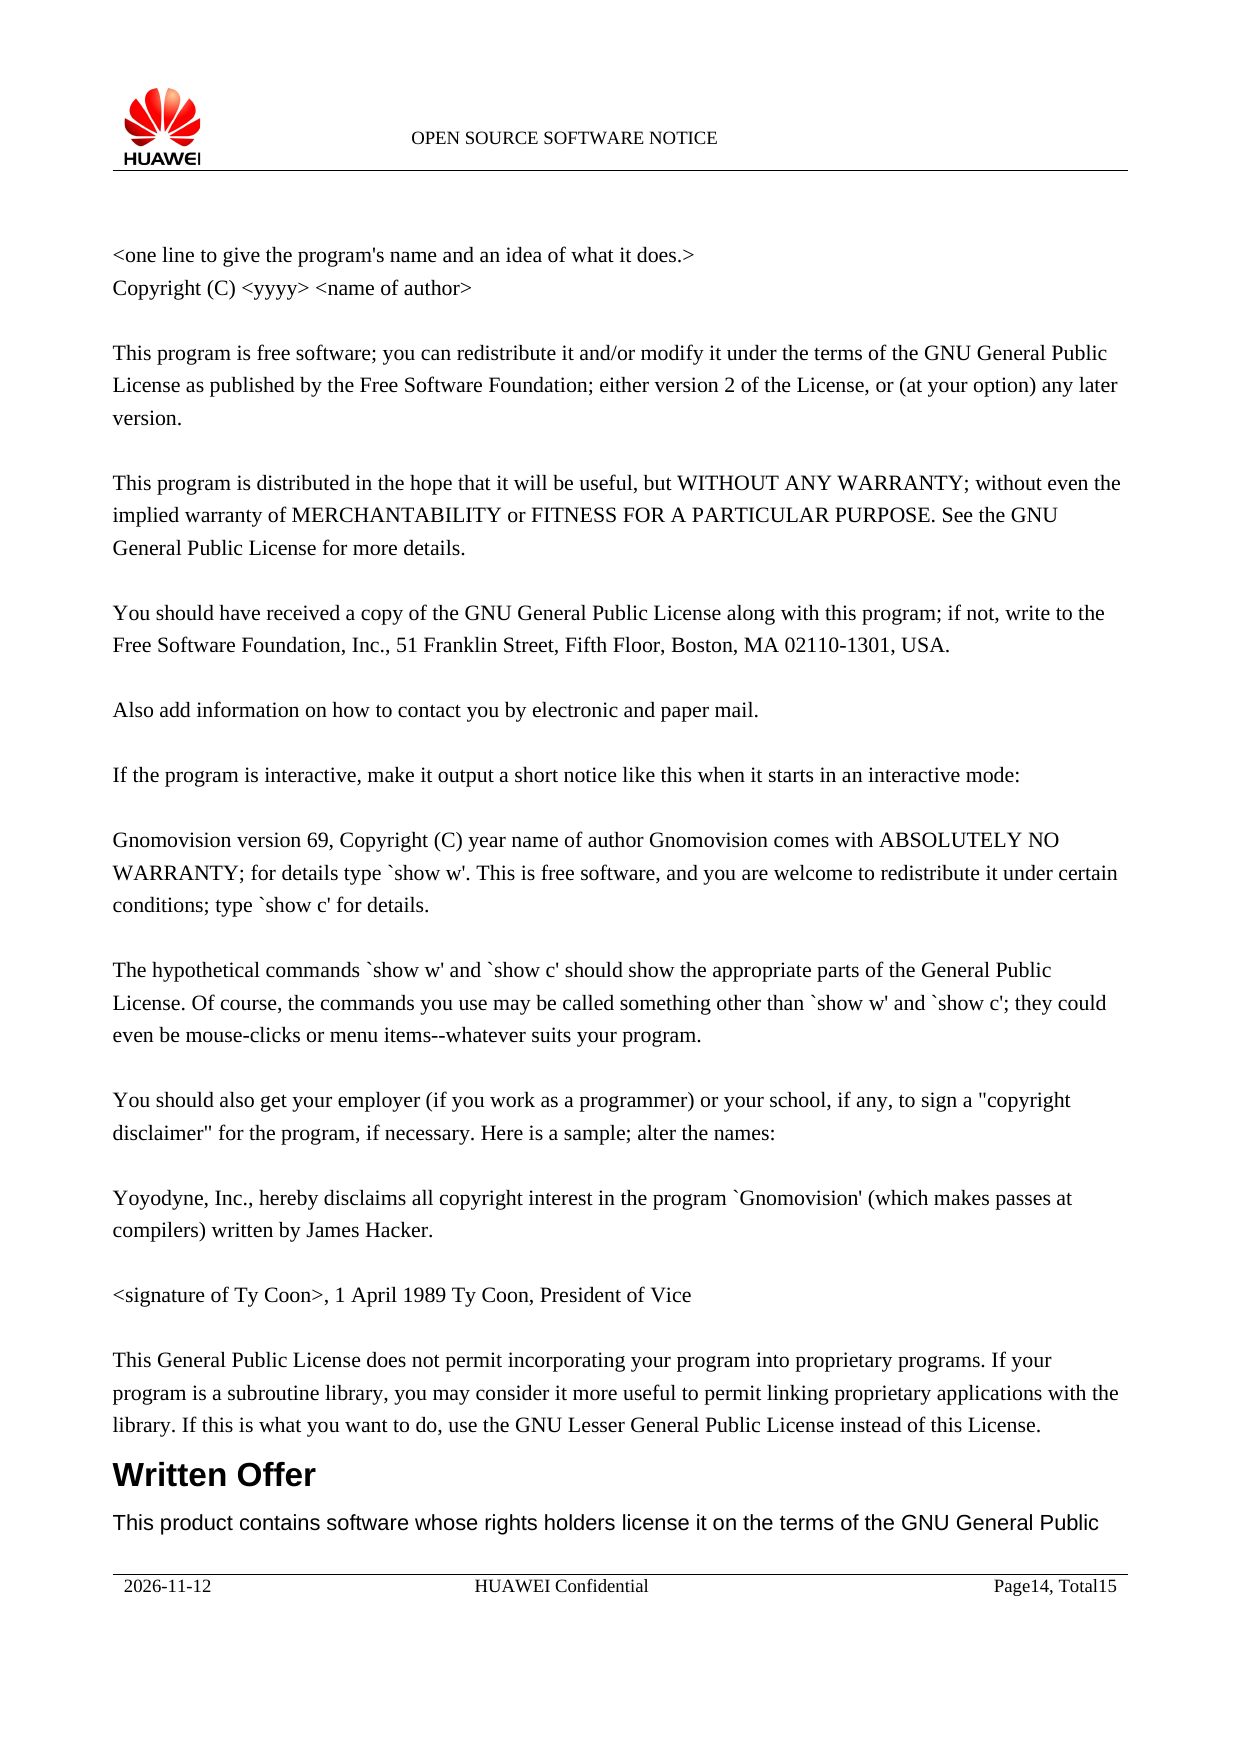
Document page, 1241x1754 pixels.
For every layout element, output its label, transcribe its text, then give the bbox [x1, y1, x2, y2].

text Written Offer [112, 1441, 1128, 1506]
picture [124, 88, 201, 165]
